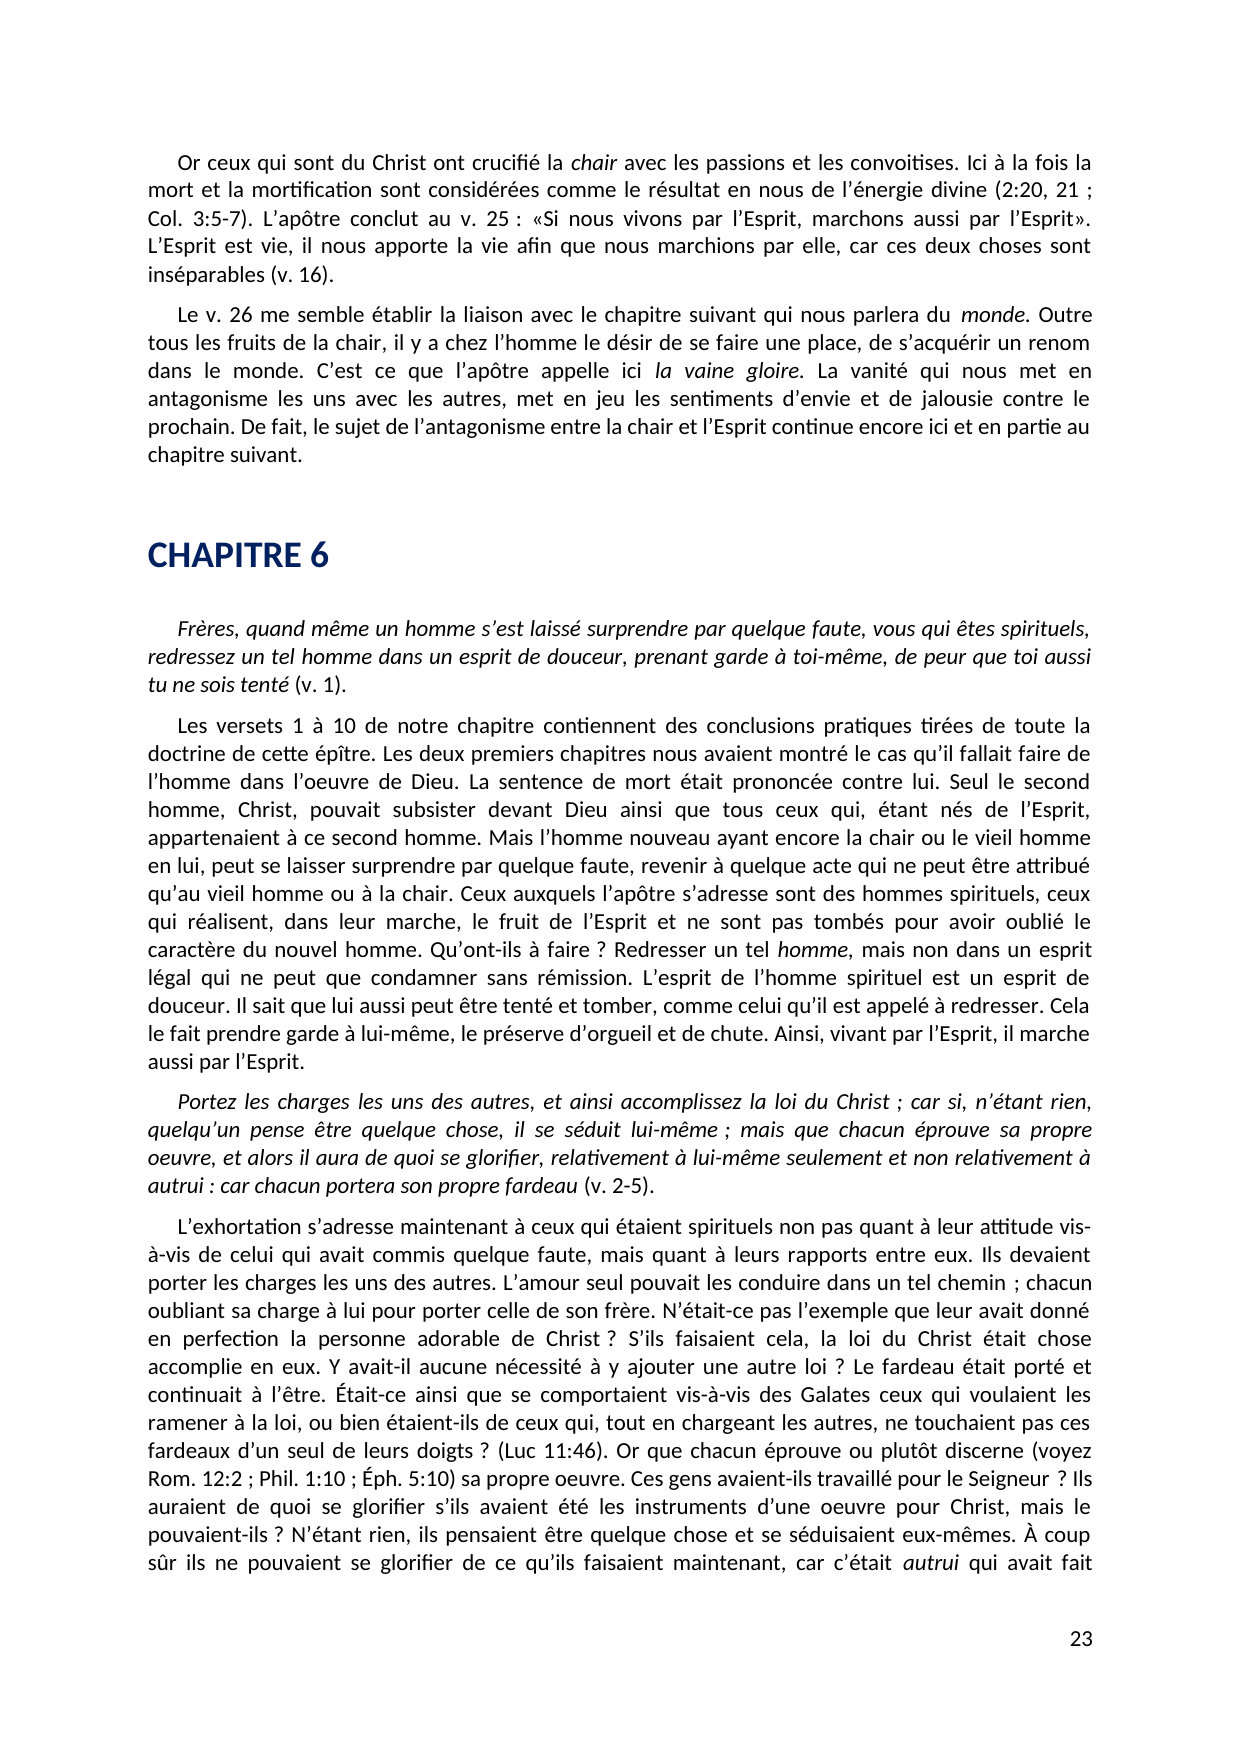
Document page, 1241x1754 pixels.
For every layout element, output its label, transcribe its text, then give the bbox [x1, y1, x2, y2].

text Le v. 26 me semble établir la liaison avec le chapitre suivant qui nous parlera du monde. Outre tous les fruits de la chair, il y a chez l’homme le désir de se faire une place, de s’acquérir un renom dans le monde. C’est ce que l’apôtre appelle ici la vaine gloire. La vanité qui nous met en antagonisme les uns avec les autres, met en jeu les sentiments d’envie et de jalousie contre le prochain. De fait, le sujet de l’antagonisme entre la chair et l’Esprit continue encore ici et en partie au chapitre suivant. [148, 300, 1093, 468]
text Or ceux qui sont du Christ ont crucifié la chair avec les passions et les convoitises. Ici à la fois la mort et la mortification sont considérées comme le résultat en nous de l’énergie divine (2:20, 21 ; Col. 3:5-7). L’apôtre conclut au v. 25 : «Si nous vivons par l’Esprit, marchons aussi par l’Esprit». L’Esprit est vie, il nous apporte la vie afin que nous marchions par elle, car ces deux choses sont inséparables (v. 16). [148, 148, 1093, 288]
text Les versets 1 à 10 de notre chapitre contiennent des conclusions pratiques tirées de toute la doctrine de cette épître. Les deux premiers chapitres nous avaient montré le cas qu’il fallait faire de l’homme dans l’oeuvre de Dieu. La sentence de mort était prononcée contre lui. Seul le second homme, Christ, pouvait subsister devant Dieu ainsi que tous ceux qui, étant nés de l’Esprit, appartenaient à ce second homme. Mais l’homme nouveau ayant encore la chair ou le vieil homme en lui, peut se laisser surprendre par quelque faute, revenir à quelque acte qui ne peut être attribué qu’au vieil homme ou à la chair. Ceux auxquels l’apôtre s’adresse sont des hommes spirituels, ceux qui réalisent, dans leur marche, le fruit de l’Esprit et ne sont pas tombés pour avoir oublié le caractère du nouvel homme. Qu’ont-ils à faire ? Redresser un tel homme, mais non dans un esprit légal qui ne peut que condamner sans rémission. L’esprit de l’homme spirituel est un esprit de douceur. Il sait que lui aussi peut être tenté et tomber, comme celui qu’il est appelé à redresser. Cela le fait prendre garde à lui-même, le préserve d’orgueil et de chute. Ainsi, vivant par l’Esprit, il marche aussi par l’Esprit. [148, 711, 1093, 1075]
text Portez les charges les uns des autres, et ainsi accomplissez la loi du Christ ; car si, n’étant rien, quelqu’un pense être quelque chose, il se séduit lui-même ; mais que chacun éprouve sa propre oeuvre, et alors il aura de quoi se glorifier, relativement à lui-même seulement et non relativement à autrui : car chacun portera son propre fardeau (v. 2-5). [148, 1087, 1093, 1199]
text Frères, quand même un homme s’est laissé surprendre par quelque faute, vous qui êtes spirituels, redressez un tel homme dans un esprit de douceur, prenant garde à toi-même, de peur que toi aussi tu ne sois tenté (v. 1). [148, 614, 1093, 698]
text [148, 1212, 1093, 1576]
subtitle CHAPITRE 6 [148, 531, 1093, 577]
